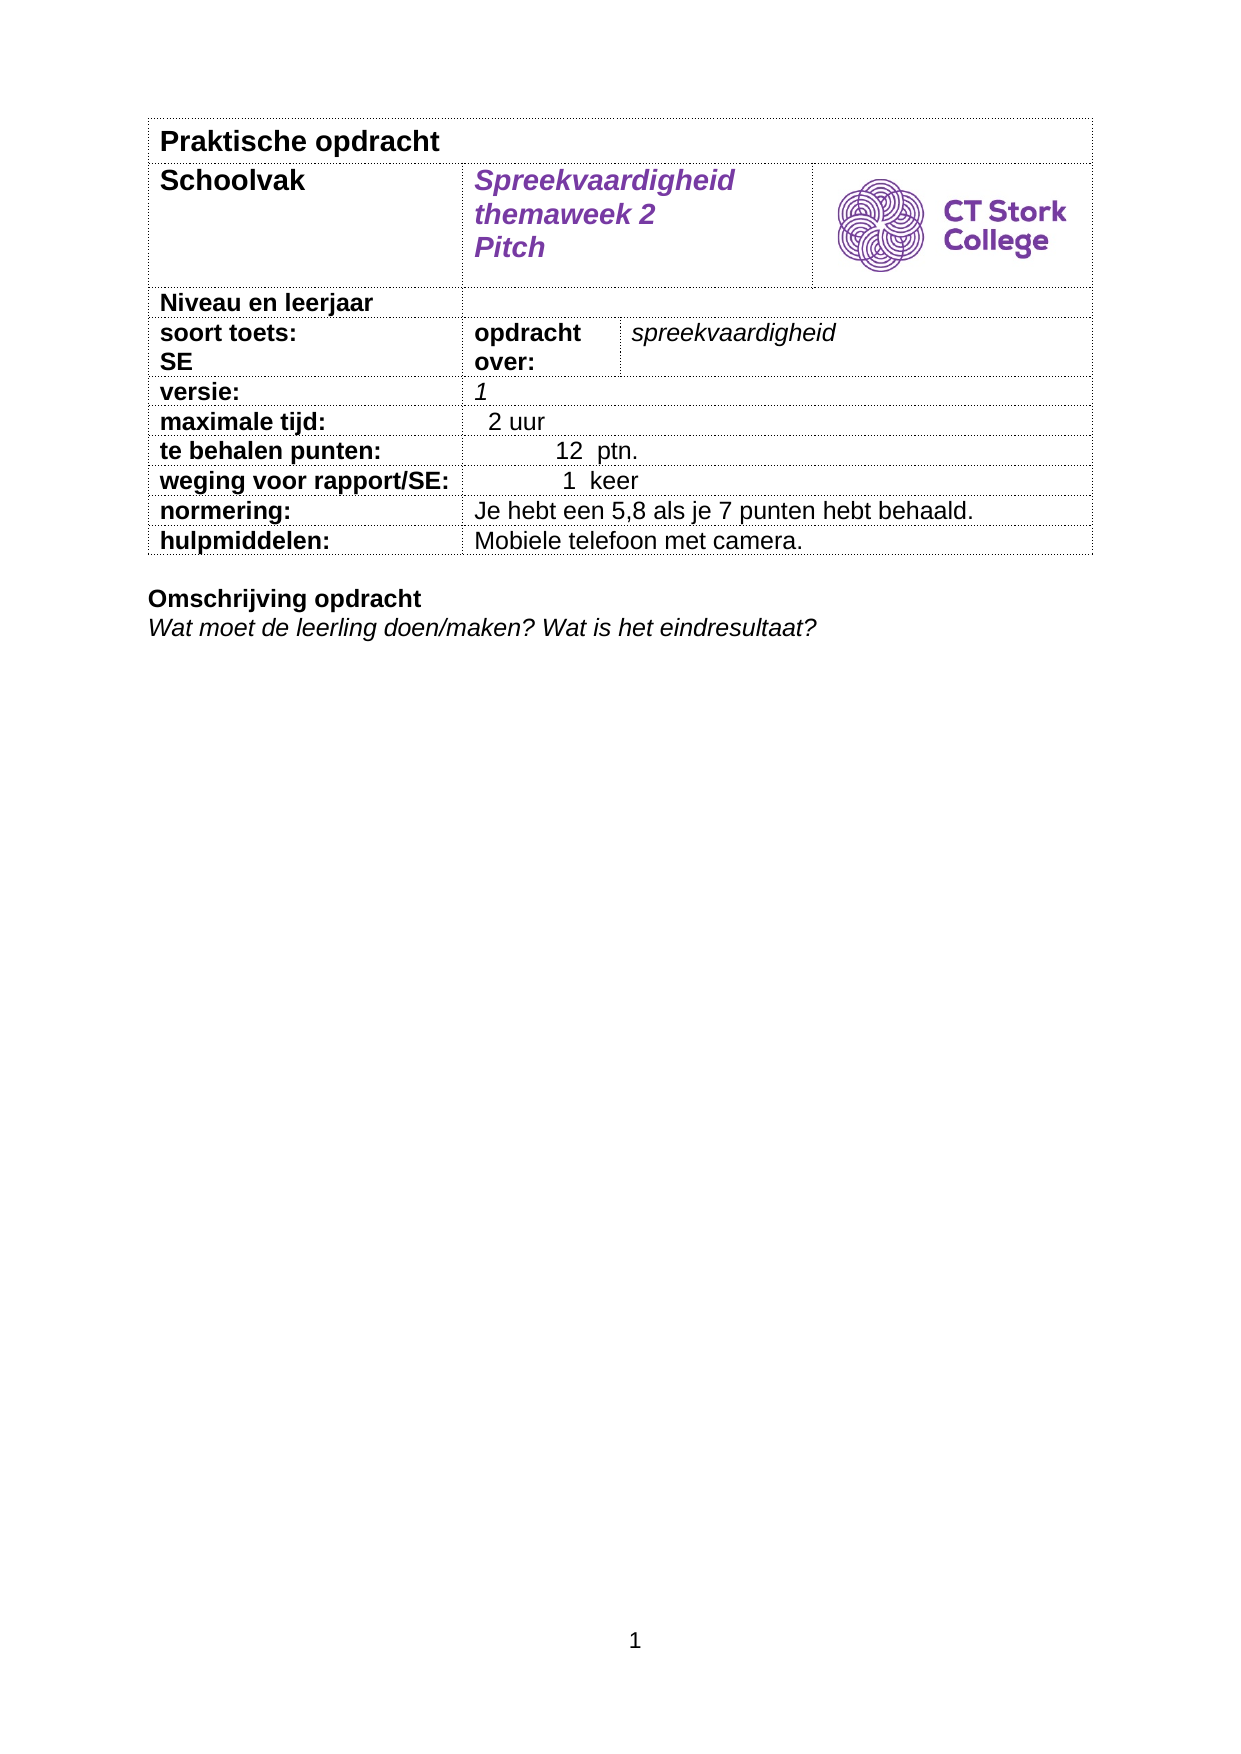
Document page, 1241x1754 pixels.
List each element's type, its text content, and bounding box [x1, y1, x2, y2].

table_cell opdracht over: [463, 317, 620, 376]
table_cell Niveau en leerjaar [148, 287, 463, 317]
table_cell [812, 163, 1092, 287]
table_cell maximale tijd: [148, 405, 463, 435]
table_cell [650, 465, 1092, 495]
table_cell Schoolvak [148, 163, 463, 287]
table_cell hulpmiddelen: [148, 525, 463, 554]
table_cell soort toets: SE [148, 317, 463, 376]
text Wat moet de leerling doen/maken? Wat is het eindresultaat? [148, 613, 1122, 642]
table_cell [463, 287, 1092, 317]
text Omschrijving opdracht [148, 584, 1122, 613]
table_cell weging voor rapport/SE: [148, 465, 463, 495]
table_cell spreekvaardigheid [620, 317, 1092, 376]
table_cell Mobiele telefoon met camera. [463, 525, 1092, 554]
table_cell normering: [148, 495, 463, 524]
table_cell 1 keer [463, 465, 650, 495]
picture [837, 179, 1067, 272]
table_cell 2 uur [463, 405, 1092, 435]
table_cell 1 [463, 376, 1092, 405]
table_header Praktische opdracht [148, 118, 1092, 162]
table_cell [650, 435, 1092, 465]
table_cell Je hebt een 5,8 als je 7 punten hebt behaald. [463, 495, 1092, 524]
table_cell 12 ptn. [463, 435, 650, 465]
table_cell te behalen punten: [148, 435, 463, 465]
table_cell versie: [148, 376, 463, 405]
table_cell Spreekvaardigheid themaweek 2 Pitch [463, 163, 812, 287]
